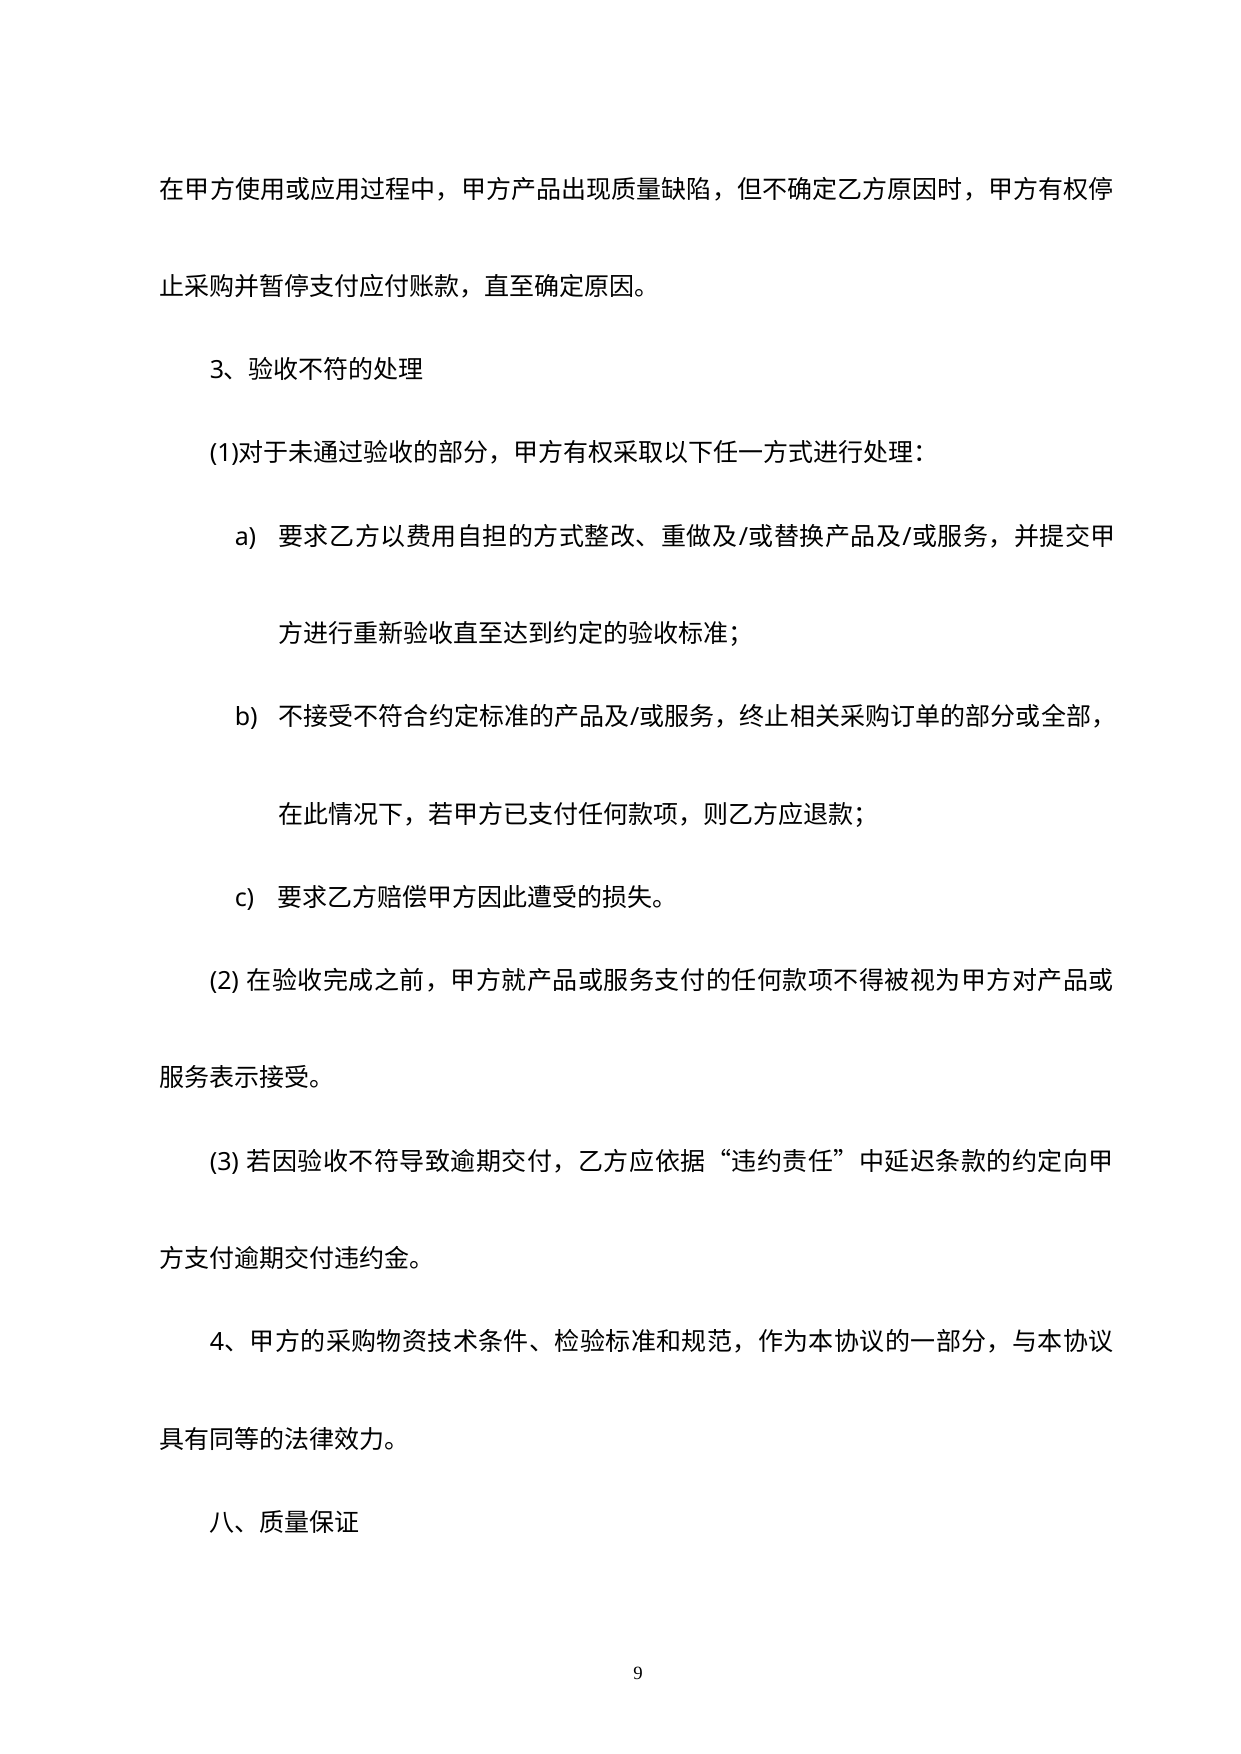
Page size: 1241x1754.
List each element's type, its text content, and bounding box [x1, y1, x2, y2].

text 八、质量保证 [159, 1488, 1116, 1553]
text 3、验收不符的处理 [159, 335, 1116, 400]
text (1)对于未通过验收的部分，甲方有权采取以下任一方式进行处理： [159, 418, 1116, 483]
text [159, 155, 1116, 317]
text 4、甲方的采购物资技术条件、检验标准和规范，作为本协议的一部分，与本协议具有同等的法律效力。 [159, 1307, 1116, 1470]
list 不接受不符合约定标准的产品及/或服务，终止相关采购订单的部分或全部，在此情况下，若甲方已支付任何款项，则乙方应退款； [234, 682, 1116, 845]
text (2) 在验收完成之前，甲方就产品或服务支付的任何款项不得被视为甲方对产品或服务表示接受。 [159, 946, 1116, 1108]
list 要求乙方赔偿甲方因此遭受的损失。 [234, 863, 1116, 928]
text (3) 若因验收不符导致逾期交付，乙方应依据“违约责任”中延迟条款的约定向甲方支付逾期交付违约金。 [159, 1127, 1116, 1289]
list 要求乙方以费用自担的方式整改、重做及/或替换产品及/或服务，并提交甲方进行重新验收直至达到约定的验收标准； [234, 502, 1116, 664]
